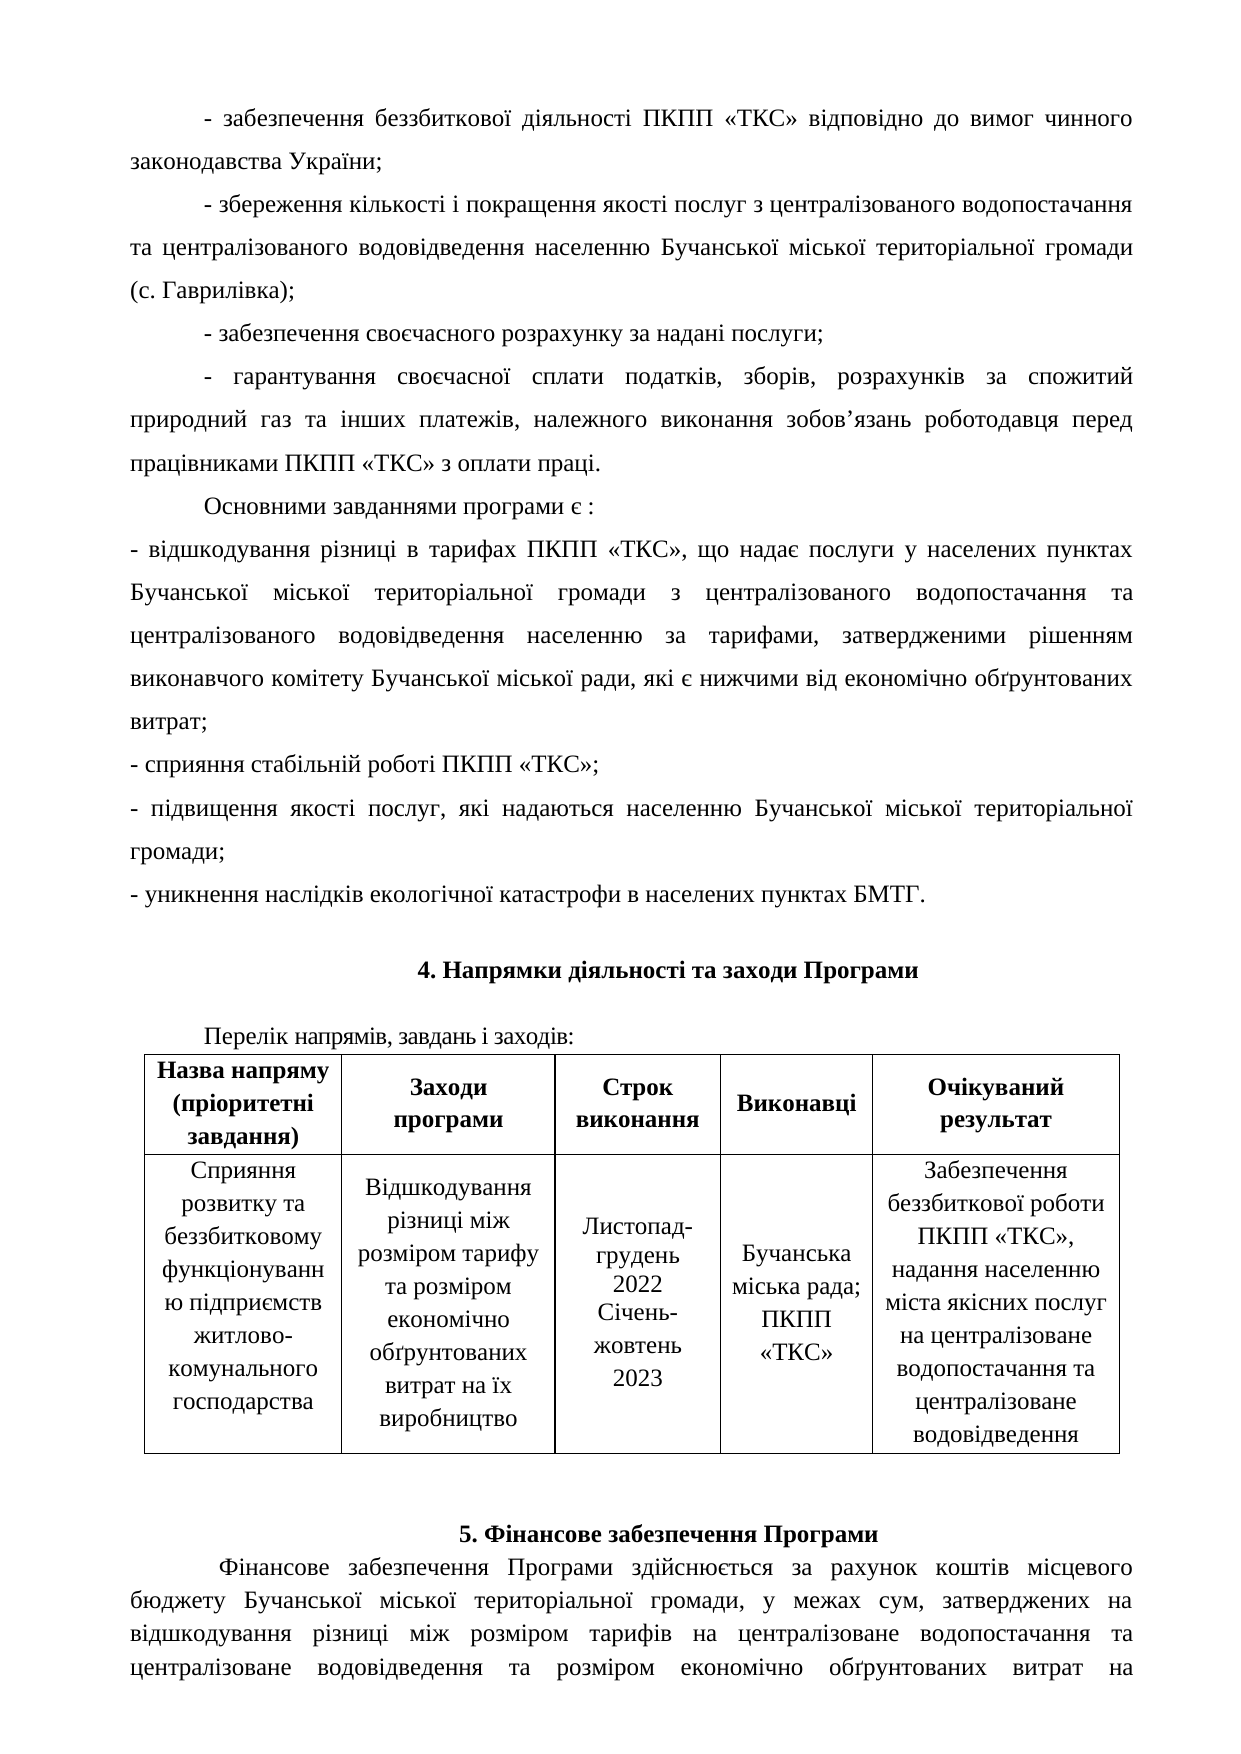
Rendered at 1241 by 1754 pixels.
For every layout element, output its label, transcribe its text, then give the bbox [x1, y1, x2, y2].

text - забезпечення беззбиткової діяльності ПКПП «ТКС» відповідно до вимог чинного законодавства України; [130, 103, 1134, 174]
text - забезпечення своєчасного розрахунку за надані послуги; [130, 318, 1134, 347]
table_cell Листопад-грудень 2022 Січень-жовтень 2023 [556, 1155, 720, 1452]
table_header Заходи програми [342, 1055, 554, 1154]
text - сприяння стабільній роботі ПКПП «ТКС»; [130, 749, 1134, 778]
text Перелік напрямів, завдань і заходів: [130, 1021, 1144, 1050]
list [130, 1552, 1134, 1680]
table_header Строк виконання [556, 1055, 720, 1154]
table_header Виконавці [721, 1055, 872, 1154]
text 5. Фінансове забезпечення Програми [130, 1519, 1134, 1548]
text - збереження кількості і покращення якості послуг з централізованого водопостачання та централізованого водовідведення населенню Бучанської міської територіальної громади (с. Гаврилівка); [130, 189, 1134, 304]
table_header Очікуваний результат [873, 1055, 1119, 1154]
table_header Назва напряму (пріоритетні завдання) [145, 1055, 341, 1154]
text - відшкодування різниці в тарифах ПКПП «ТКС», що надає послуги у населених пунктах Бучанської міської територіальної громади з централізованого водопостачання та централізованого водовідведення населенню за тарифами, затвердженими рішенням виконавчого комітету Бучанської міської ради, які є нижчими від економічно обґрунтованих витрат; [130, 534, 1134, 735]
table_cell Забезпечення беззбиткової роботи ПКПП «ТКС», надання населенню міста якісних послуг на централізоване водопостачання та централізоване водовідведення [873, 1155, 1119, 1452]
table_cell Сприяння розвитку та беззбитковому функціонуванню підприємств житлово-комунального господарства [145, 1155, 341, 1452]
text - підвищення якості послуг, які надаються населенню Бучанської міської територіальної громади; [130, 793, 1134, 864]
text Основними завданнями програми є : [130, 491, 1134, 519]
text 4. Напрямки діяльності та заходи Програми [130, 955, 1134, 984]
text - гарантування своєчасної сплати податків, зборів, розрахунків за спожитий природний газ та інших платежів, належного виконання зобов’язань роботодавця перед працівниками ПКПП «ТКС» з оплати праці. [130, 361, 1134, 476]
table_cell Бучанська міська рада; ПКПП «ТКС» [721, 1155, 872, 1452]
table_cell Відшкодування різниці між розміром тарифу та розміром економічно обґрунтованих витрат на їх виробництво [342, 1155, 554, 1452]
text - уникнення наслідків екологічної катастрофи в населених пунктах БМТГ. [130, 879, 1134, 908]
